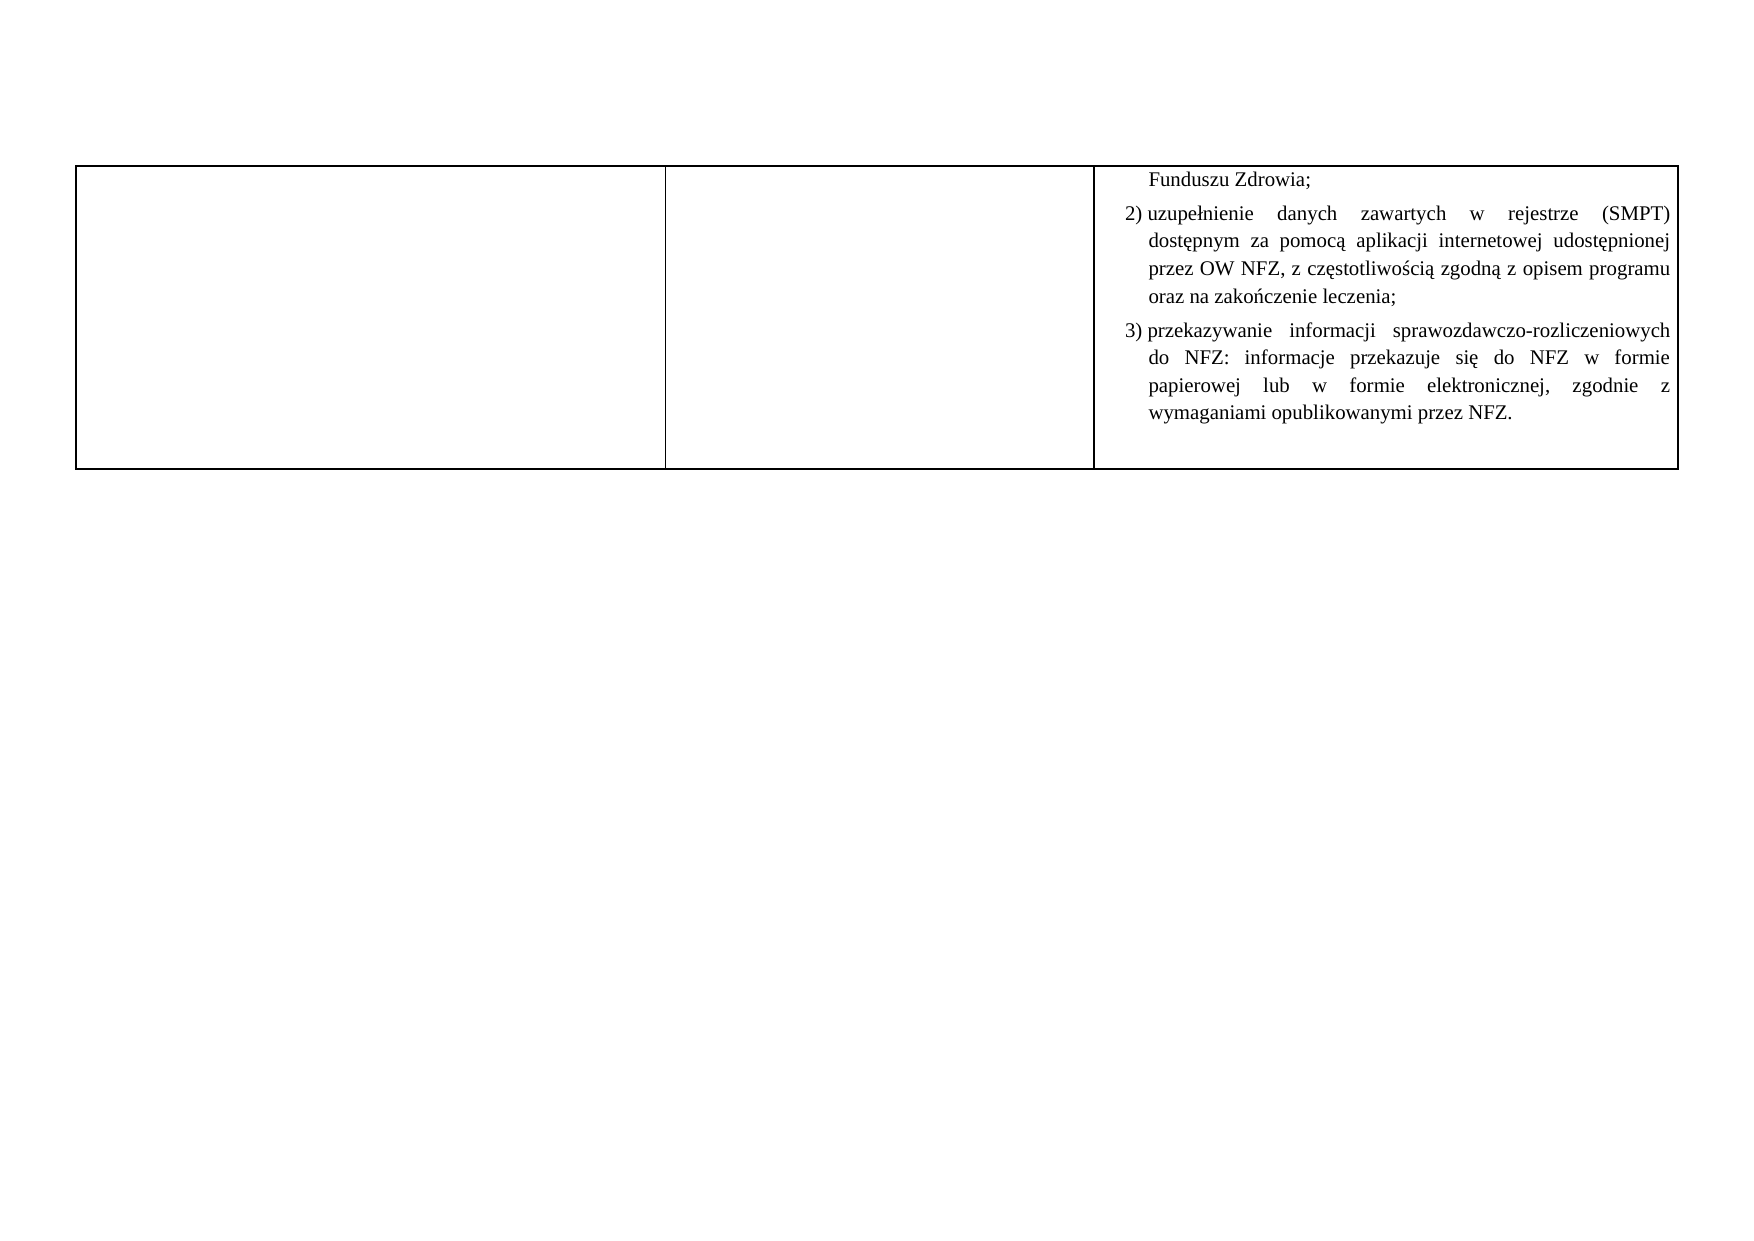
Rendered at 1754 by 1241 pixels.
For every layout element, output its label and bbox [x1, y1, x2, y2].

table_cell [1095, 167, 1677, 468]
table_cell [666, 167, 1093, 468]
table_cell [77, 167, 665, 468]
